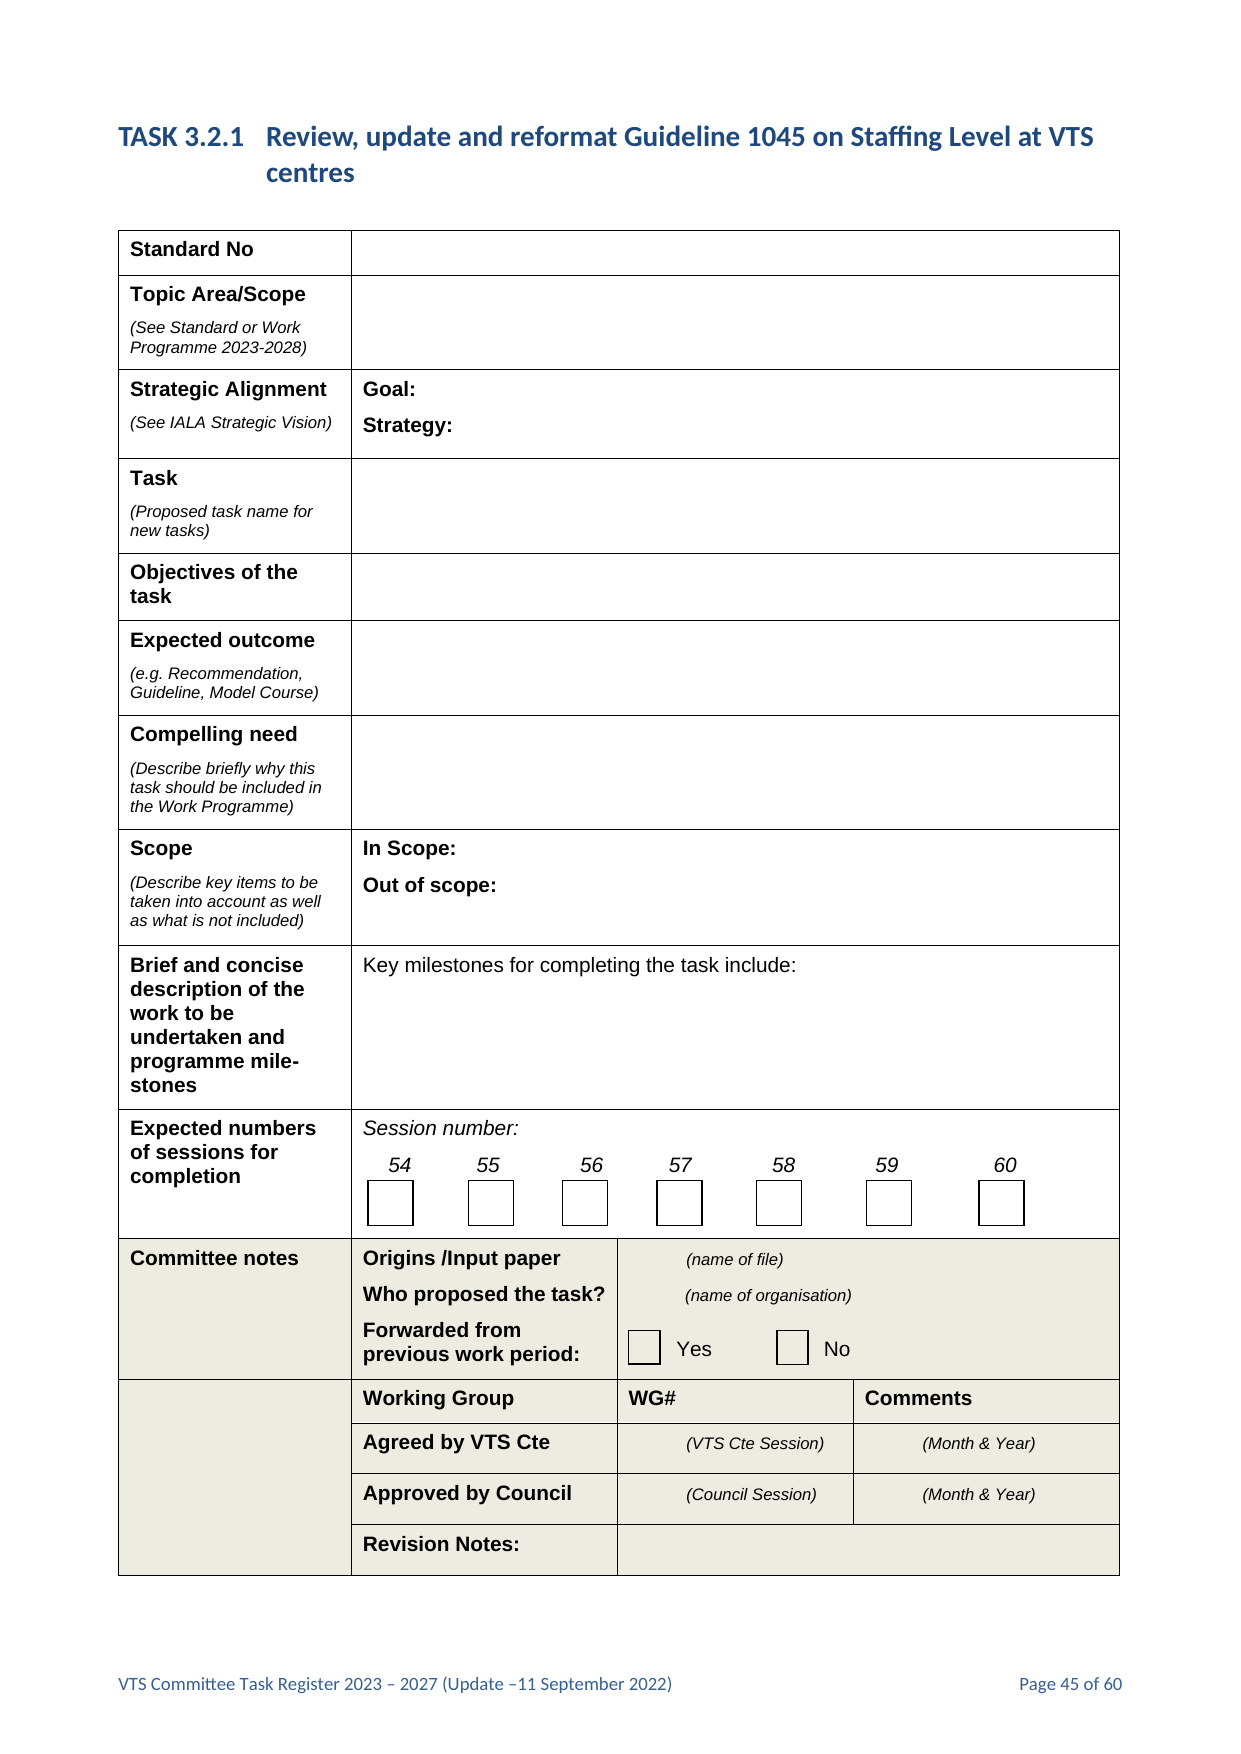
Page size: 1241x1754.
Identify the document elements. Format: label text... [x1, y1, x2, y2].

table_cell Expected numbers of sessions for completion [119, 1110, 351, 1238]
table_cell (VTS Cte Session) [618, 1424, 853, 1473]
table_cell [352, 554, 1119, 620]
table_cell Approved by Council [352, 1474, 617, 1524]
table_cell Strategic Alignment (See IALA Strategic Vision) [119, 370, 351, 458]
table_cell Revision Notes: [352, 1525, 617, 1575]
table_cell Goal: Strategy: [352, 370, 1119, 458]
table_cell Task (Proposed task name for new tasks) [119, 459, 351, 553]
table_cell (Month & Year) [854, 1474, 1119, 1524]
subtitle TASK 3.2.1 Review, update and reformat Guideline 1045 on Staffing Level at VTS centres [118, 118, 1122, 189]
table_cell Scope (Describe key items to be taken into account as well as what is not included) [119, 830, 351, 945]
table_cell [352, 716, 1119, 829]
table_cell Session number: 54 55 56 57 58 59 60 [352, 1110, 1119, 1238]
table_cell Expected outcome (e.g. Recommendation, Guideline, Model Course) [119, 621, 351, 715]
table_cell [119, 1380, 351, 1575]
table_cell [352, 459, 1119, 553]
table_cell Compelling need (Describe briefly why this task should be included in the Work Programme) [119, 716, 351, 829]
table_cell Objectives of the task [119, 554, 351, 620]
table_cell (Month & Year) [854, 1424, 1119, 1473]
table_cell [618, 1525, 1119, 1575]
table_cell (name of file) (name of organisation) Yes No [618, 1239, 1119, 1379]
table_cell [352, 621, 1119, 715]
table_cell Comments [854, 1380, 1119, 1422]
table_cell Working Group [352, 1380, 617, 1422]
table_cell WG# [618, 1380, 853, 1422]
table_cell (Council Session) [618, 1474, 853, 1524]
table_header [352, 231, 1119, 274]
table_cell Topic Area/Scope (See Standard or Work Programme 2023-2028) [119, 276, 351, 369]
table_cell Agreed by VTS Cte [352, 1424, 617, 1473]
table_cell Brief and concise description of the work to be undertaken and programme milestones [119, 946, 351, 1109]
table_cell [352, 276, 1119, 369]
table_cell Key milestones for completing the task include: [352, 946, 1119, 1109]
table_cell Origins /Input paper Who proposed the task? Forwarded from previous work period: [352, 1239, 617, 1379]
table_cell Committee notes [119, 1239, 351, 1379]
table_cell In Scope: Out of scope: [352, 830, 1119, 945]
table_header Standard No [119, 231, 351, 274]
